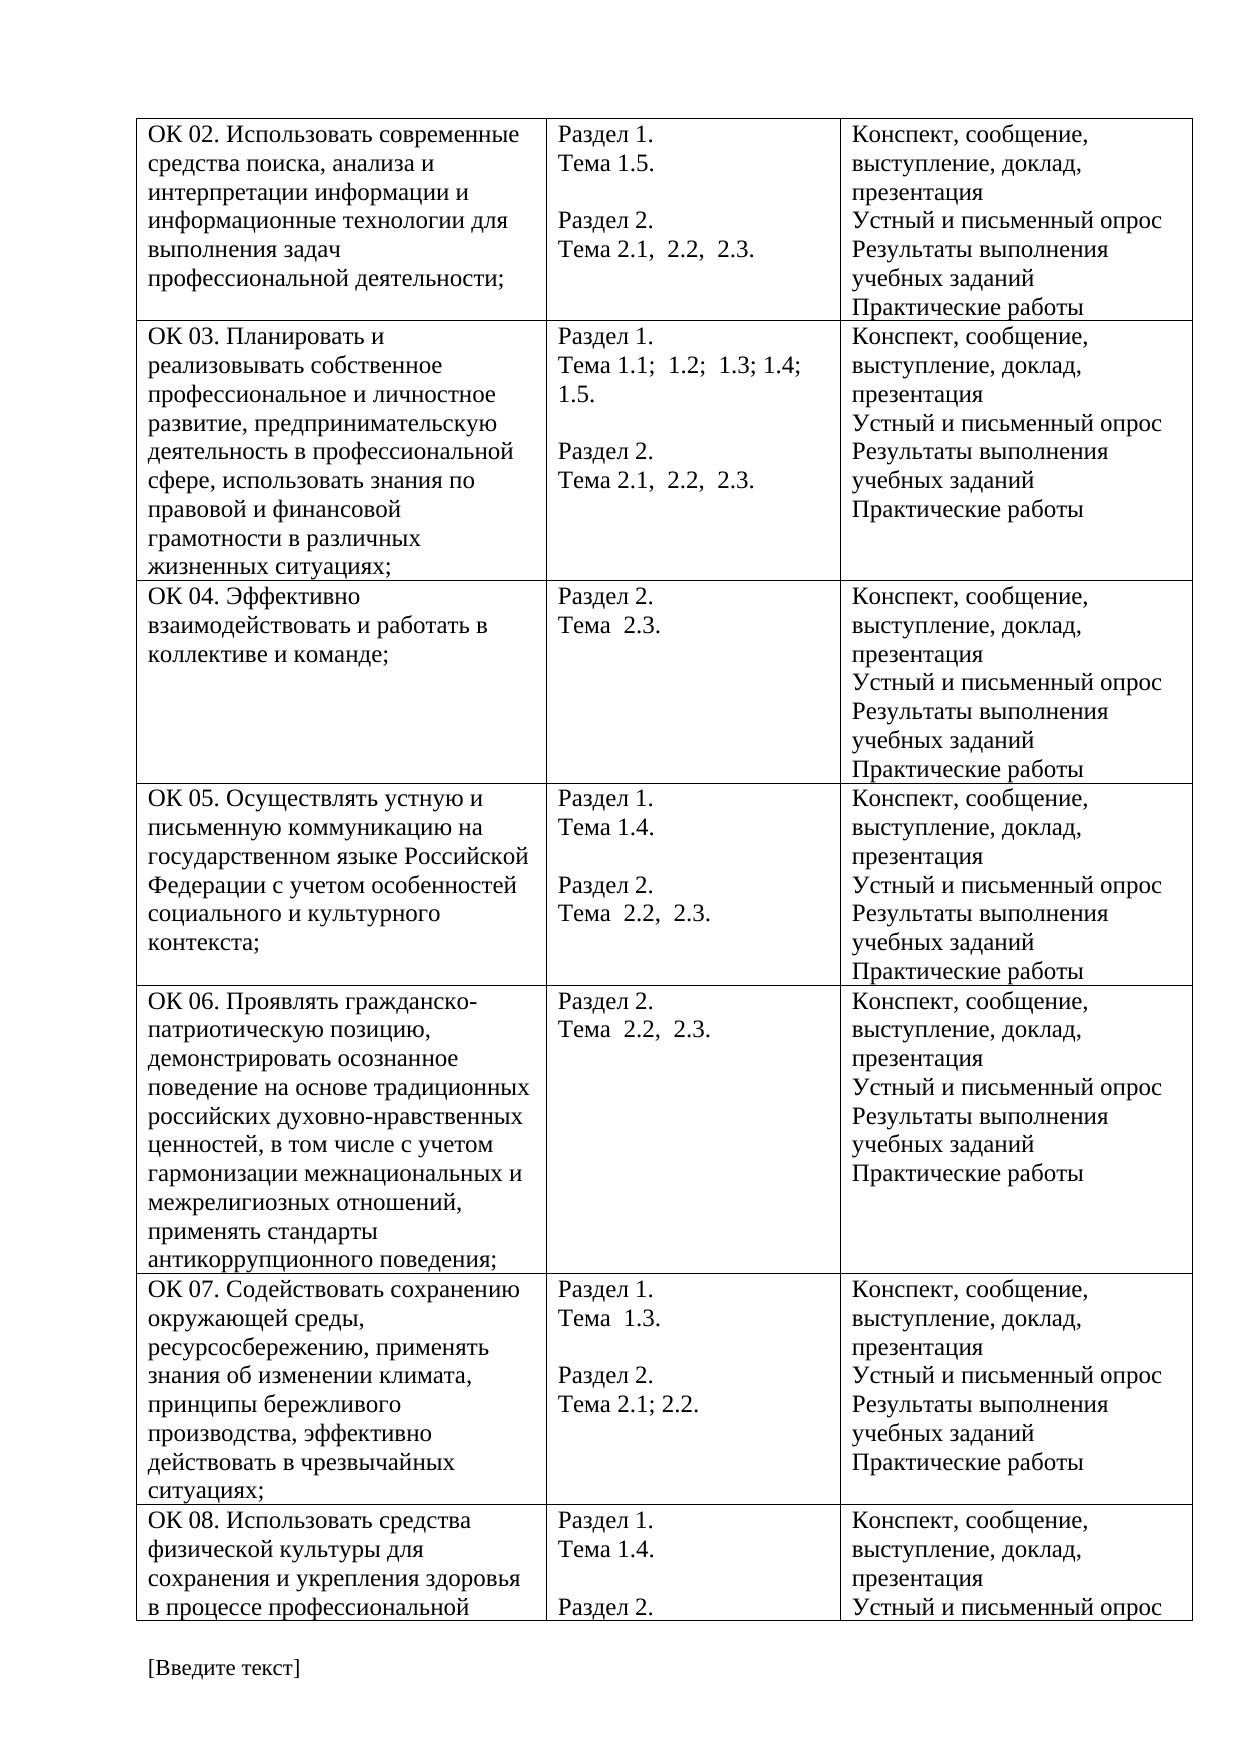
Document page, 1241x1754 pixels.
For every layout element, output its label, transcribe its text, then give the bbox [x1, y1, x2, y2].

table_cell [841, 119, 1192, 320]
table_cell Раздел 1. Тема 1.5. Раздел 2. Тема 2.1, 2.2, 2.3. [547, 119, 840, 320]
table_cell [841, 1505, 1192, 1620]
table_cell ОК 07. Содействовать сохранению окружающей среды, ресурсосбережению, применять знания об изменении климата, принципы бережливого производства, эффективно действовать в чрезвычайных ситуациях; [137, 1274, 546, 1504]
table_cell ОК 06. Проявлять гражданско-патриотическую позицию, демонстрировать осознанное поведение на основе традиционных российских духовно-нравственных ценностей, в том числе с учетом гармонизации межнациональных и межрелигиозных отношений, применять стандарты антикоррупционного поведения; [137, 986, 546, 1273]
table_cell Конспект, сообщение, выступление, доклад, презентация Устный и письменный опрос Результаты выполнения учебных заданий Практические работы [841, 321, 1192, 580]
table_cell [137, 1505, 546, 1620]
table_cell ОК 05. Осуществлять устную и письменную коммуникацию на государственном языке Российской Федерации с учетом особенностей социального и культурного контекста; [137, 784, 546, 985]
table_cell ОК 02. Использовать современные средства поиска, анализа и интерпретации информации и информационные технологии для выполнения задач профессиональной деятельности; [137, 119, 546, 320]
table_cell Раздел 1. Тема 1.3. Раздел 2. Тема 2.1; 2.2. [547, 1274, 840, 1504]
table_cell Конспект, сообщение, выступление, доклад, презентация Устный и письменный опрос Результаты выполнения учебных заданий Практические работы [841, 1274, 1192, 1504]
table_cell Раздел 1. Тема 1.1; 1.2; 1.3; 1.4; 1.5. Раздел 2. Тема 2.1, 2.2, 2.3. [547, 321, 840, 580]
table_cell Конспект, сообщение, выступление, доклад, презентация Устный и письменный опрос Результаты выполнения учебных заданий Практические работы [841, 986, 1192, 1273]
table_cell ОК 04. Эффективно взаимодействовать и работать в коллективе и команде; [137, 581, 546, 782]
table_cell Раздел 2. Тема 2.3. [547, 581, 840, 782]
table_cell Конспект, сообщение, выступление, доклад, презентация Устный и письменный опрос Результаты выполнения учебных заданий Практические работы [841, 784, 1192, 985]
table_cell Раздел 1. Тема 1.4. Раздел 2. Тема 2.2, 2.3. [547, 784, 840, 985]
table_cell ОК 03. Планировать и реализовывать собственное профессиональное и личностное развитие, предпринимательскую деятельность в профессиональной сфере, использовать знания по правовой и финансовой грамотности в различных жизненных ситуациях; [137, 321, 546, 580]
table_cell Конспект, сообщение, выступление, доклад, презентация Устный и письменный опрос Результаты выполнения учебных заданий Практические работы [841, 581, 1192, 782]
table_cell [547, 1505, 840, 1620]
table_cell Раздел 2. Тема 2.2, 2.3. [547, 986, 840, 1273]
